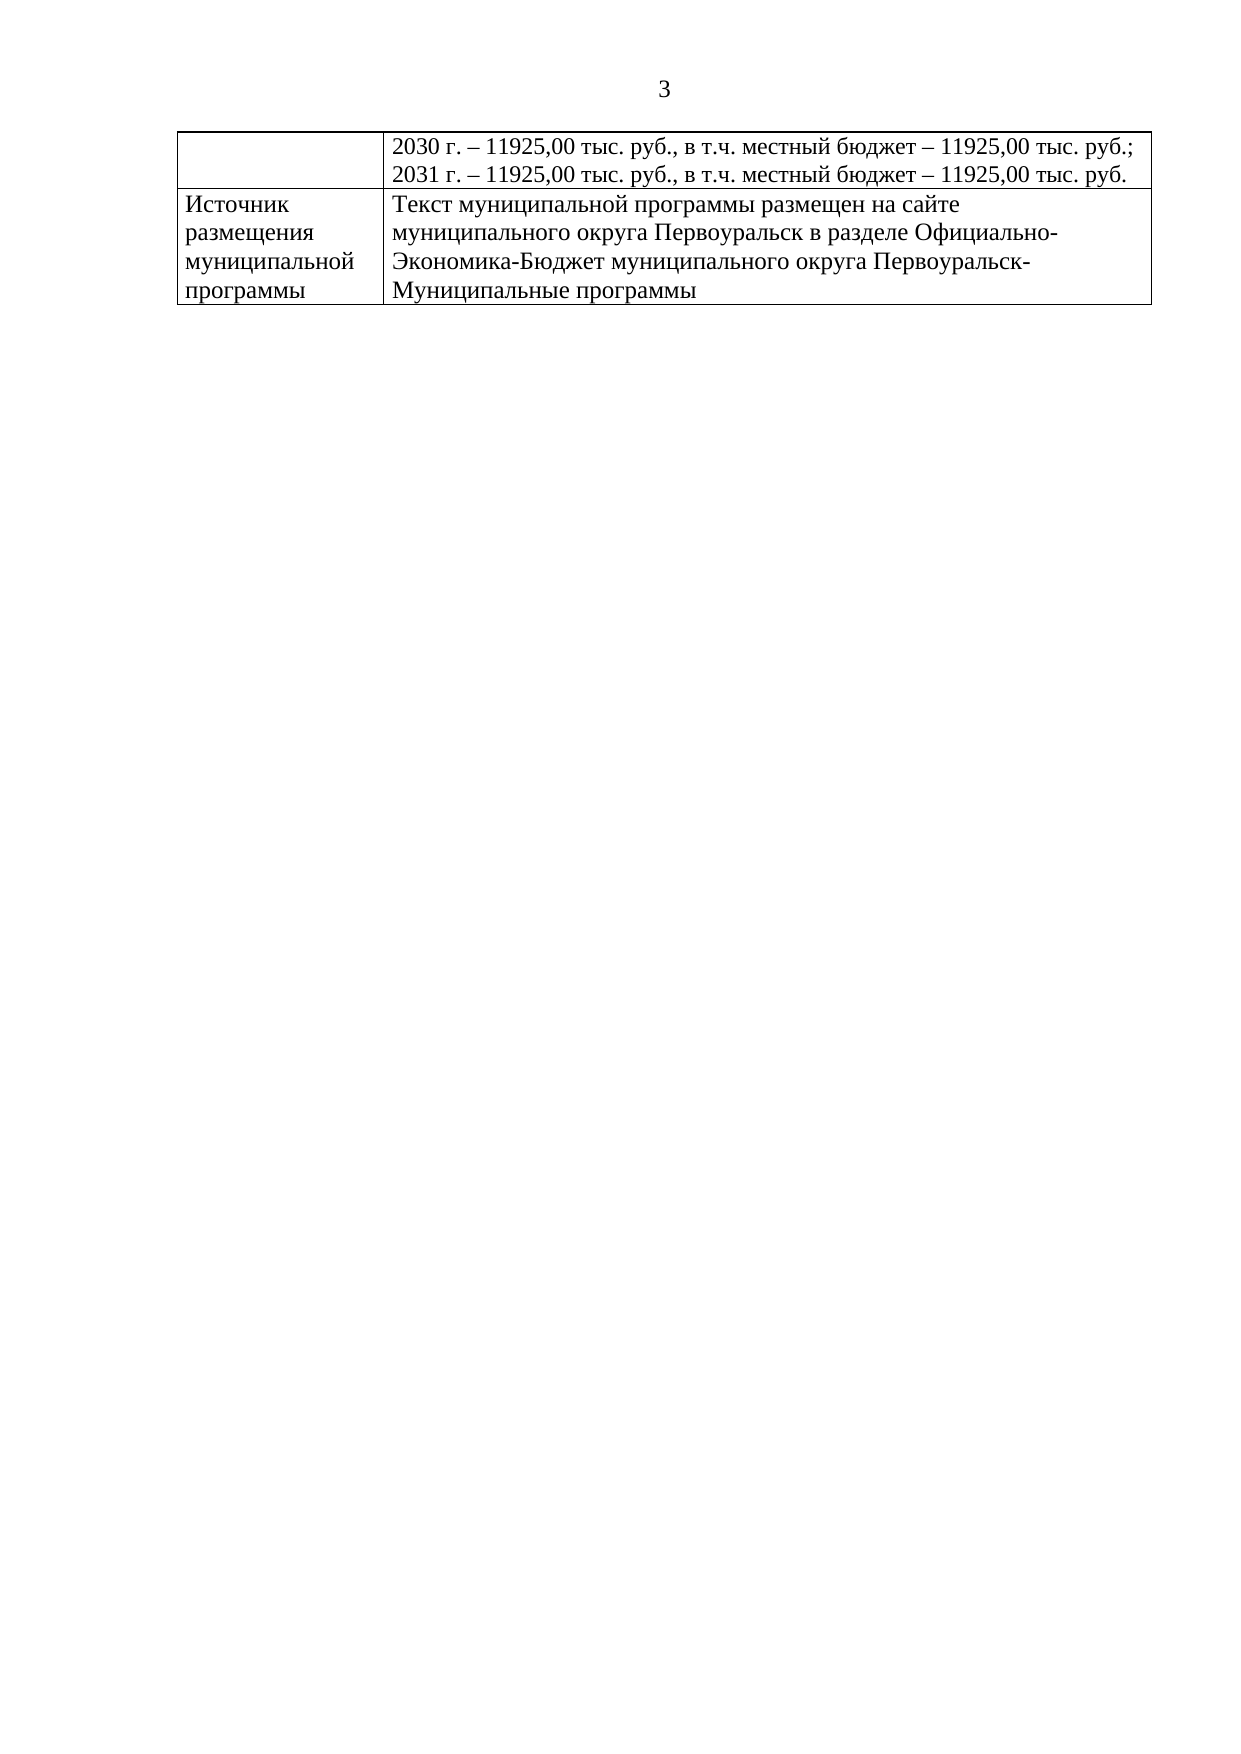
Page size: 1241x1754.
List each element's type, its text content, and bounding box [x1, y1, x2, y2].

table_cell Источник размещения муниципальной программы [178, 189, 383, 304]
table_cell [178, 133, 383, 188]
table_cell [384, 133, 1151, 188]
table_cell Текст муниципальной программы размещен на сайте муниципального округа Первоуральск в разделе Официально-Экономика-Бюджет муниципального округа Первоуральск-Муниципальные программы [384, 189, 1151, 304]
